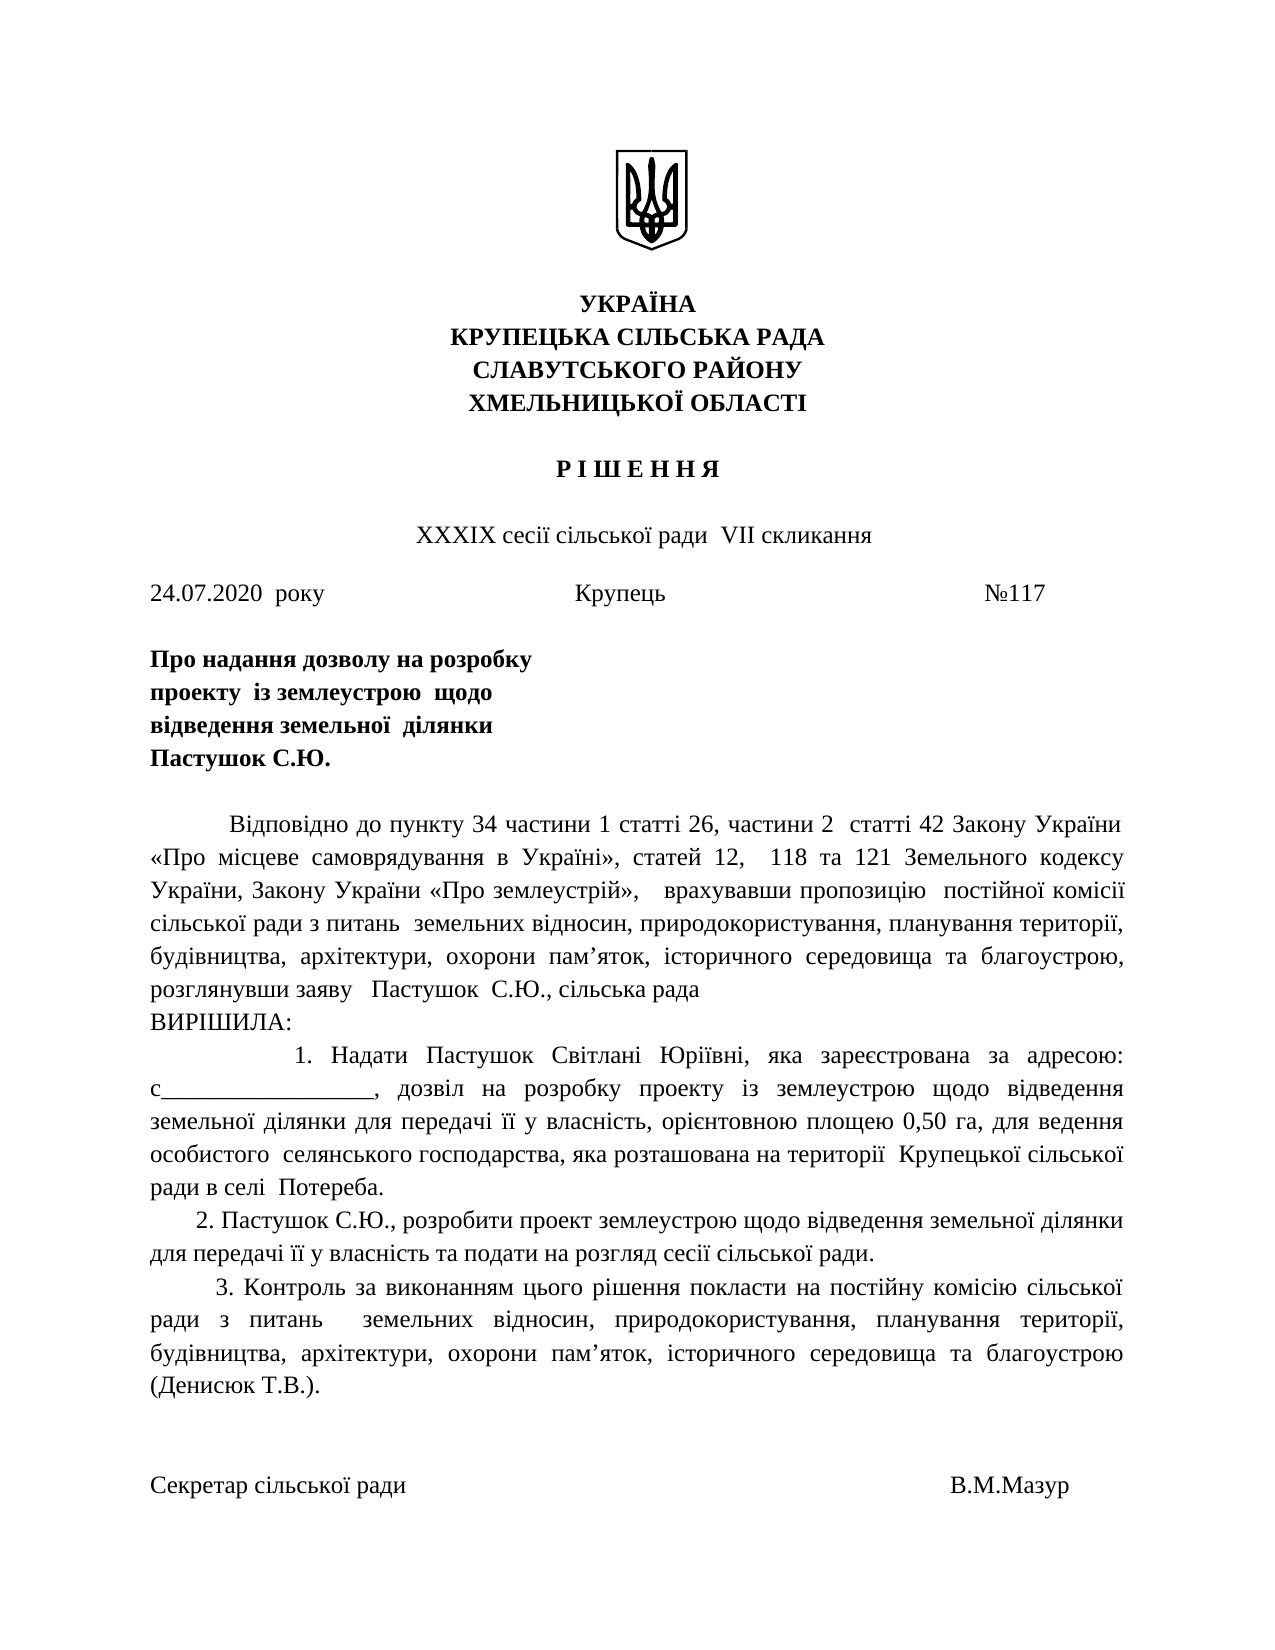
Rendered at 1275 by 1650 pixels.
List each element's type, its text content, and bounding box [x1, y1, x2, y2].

text Секретар сільської ради В.М.Мазур [150, 1470, 1125, 1498]
text УКРАЇНА [150, 289, 1125, 318]
text Відповідно до пункту 34 частини 1 статті 26, частини 2 статті 42 Закону України «Про місцеве самоврядування в Україні», статей 12, 118 та 121 Земельного кодексу України, Закону України «Про землеустрій», врахувавши пропозицію постійної комісії сільської ради з питань земельних відносин, природокористування, планування території, будівництва, архітектури, охорони пам’яток, історичного середовища та благоустрою, розглянувши заяву Пастушок С.Ю., сільська рада [150, 809, 1125, 1003]
text ХХХІХ сесії сільської ради VІІ скликання [150, 520, 1125, 549]
text 24.07.2020 року Крупець №117 [150, 578, 1125, 607]
text СЛАВУТСЬКОГО РАЙОНУ [150, 355, 1125, 384]
text ХМЕЛЬНИЦЬКОЇ ОБЛАСТІ [150, 388, 1125, 417]
text 2. Пастушок С.Ю., розробити проект землеустрою щодо відведення земельної ділянки для передачі її у власність та подати на розгляд сесії сільської ради. [150, 1206, 1125, 1267]
text проекту із землеустрою щодо [150, 677, 1125, 706]
text Пастушок С.Ю. [150, 743, 1125, 772]
text 3. Контроль за виконанням цього рішення покласти на постійну комісію сільської ради з питань земельних відносин, природокористування, планування території, будівництва, архітектури, охорони пам’яток, історичного середовища та благоустрою (Денисюк Т.В.). [150, 1272, 1125, 1399]
text 1. Надати Пастушок Світлані Юріївні, яка зареєстрована за адресою: с_________________, дозвіл на розробку проекту із землеустрою щодо відведення земельної ділянки для передачі її у власність, орієнтовною площею 0,50 га, для ведення особистого селянського господарства, яка розташована на території Крупецької сільської ради в селі Потереба. [150, 1040, 1125, 1201]
text Про надання дозволу на розробку [150, 644, 1125, 673]
text ВИРІШИЛА: [150, 1007, 1125, 1036]
text КРУПЕЦЬКА СІЛЬСЬКА РАДА [150, 322, 1125, 351]
text відведення земельної ділянки [150, 710, 1125, 739]
text Р І Ш Е Н Н Я [150, 454, 1125, 483]
